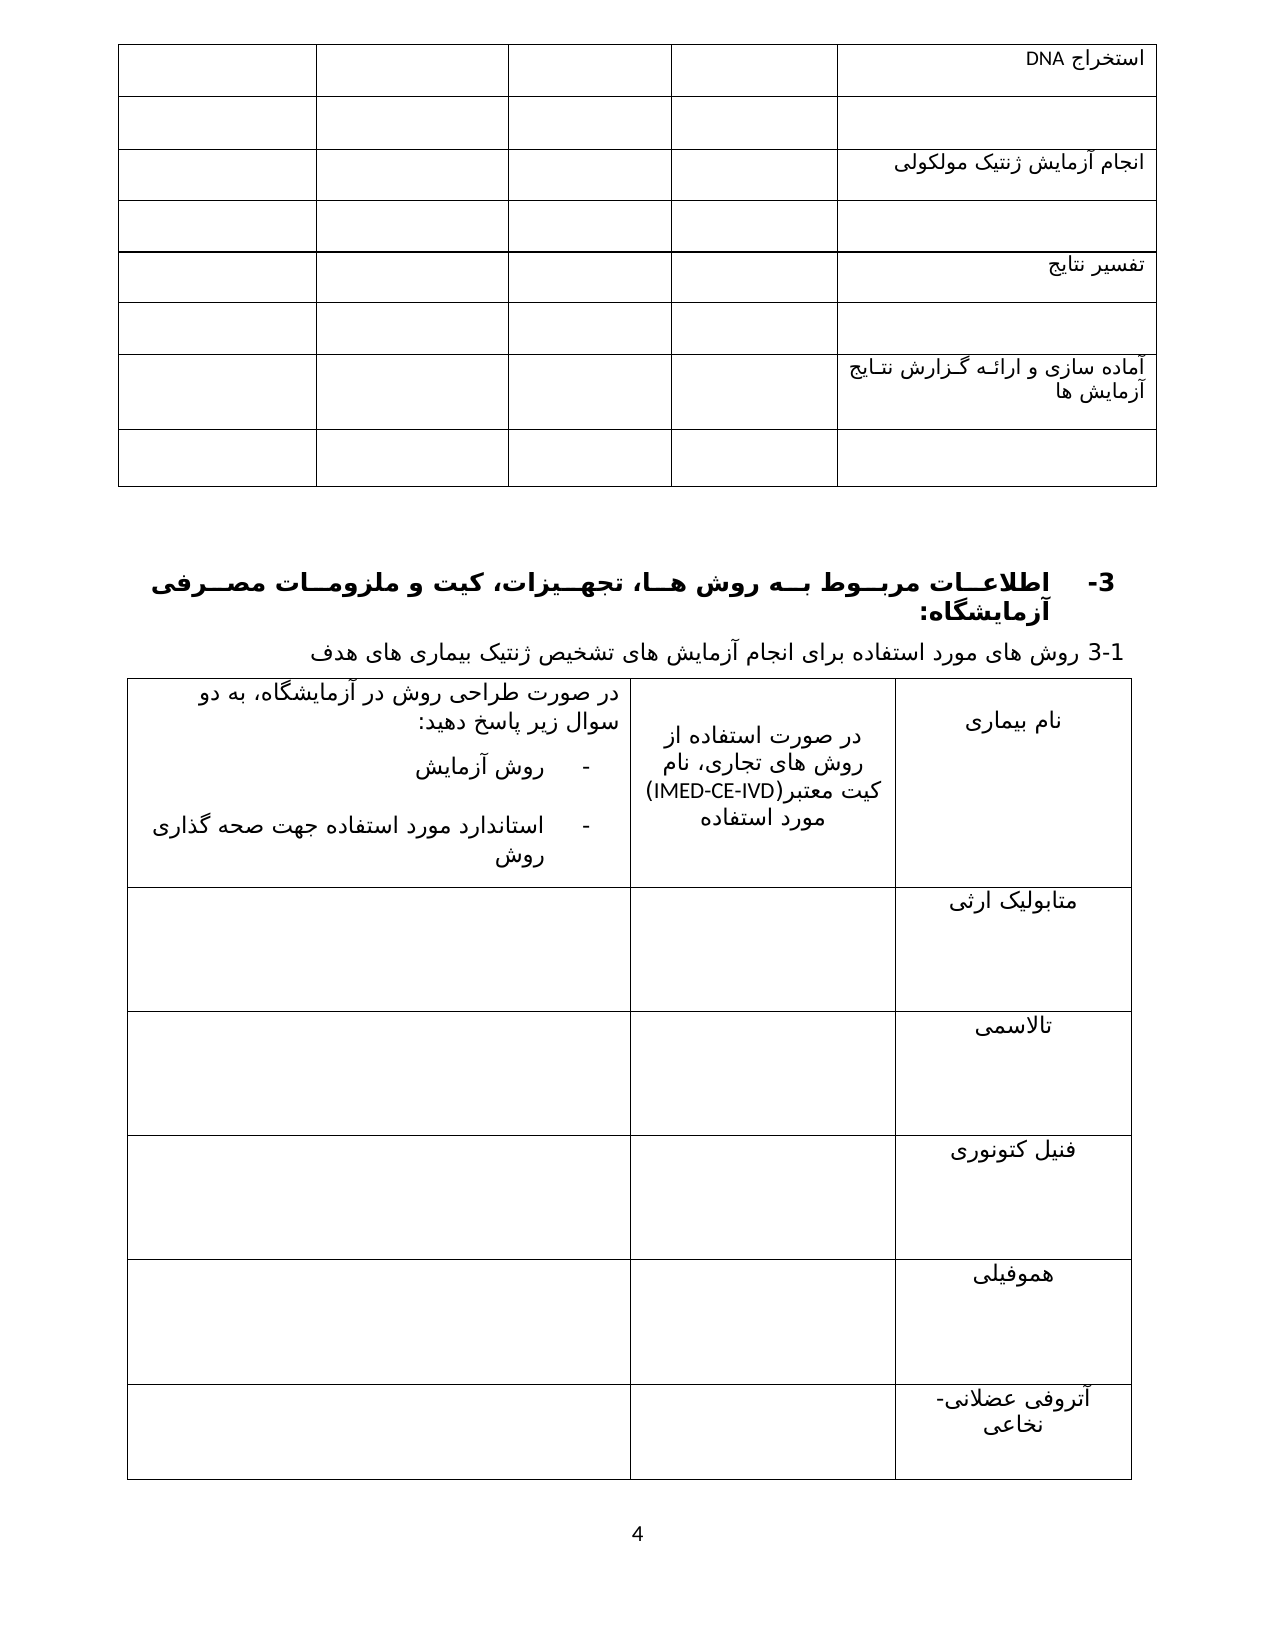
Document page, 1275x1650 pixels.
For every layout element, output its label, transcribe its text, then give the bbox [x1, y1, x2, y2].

table_cell [119, 303, 316, 354]
table_cell [119, 150, 316, 199]
table_cell [838, 430, 1156, 486]
table_cell [838, 201, 1156, 251]
table_cell آماده سازی و ارائه گزارش نتایج آزمايش ها [838, 355, 1156, 429]
table_cell [509, 45, 671, 96]
table_cell [509, 201, 671, 251]
table_cell [631, 1136, 895, 1259]
table_cell [509, 97, 671, 149]
table_cell [317, 97, 508, 149]
table_cell [128, 1385, 630, 1478]
table_cell [672, 303, 837, 354]
table_cell [128, 1136, 630, 1259]
table_cell [317, 150, 508, 199]
table_cell [119, 97, 316, 149]
table_cell [317, 355, 508, 429]
table_cell [317, 201, 508, 251]
table_header در صورت استفاده از روش های تجاری، نام کیت معتبر(IMED-CE-IVD) مورد استفاده [631, 679, 895, 887]
table_cell [631, 1385, 895, 1478]
table_cell [631, 1012, 895, 1135]
table_cell هموفیلی [896, 1260, 1131, 1384]
table_cell [128, 1260, 630, 1384]
table_cell [631, 1260, 895, 1384]
table_cell [672, 45, 837, 96]
table_cell [317, 303, 508, 354]
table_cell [896, 1385, 1131, 1478]
table_cell [672, 97, 837, 149]
table_cell انجام آزمايش ژنتیک مولکولی [838, 150, 1156, 199]
table_cell [128, 1012, 630, 1135]
table_cell [672, 201, 837, 251]
table_cell [119, 355, 316, 429]
list اطلاعات مربوط به روش ها، تجهيزات، کیت و ملزومات مصرفی آزمایشگاه: [150, 568, 1087, 627]
text 3-1 روش های مورد استفاده برای انجام آزمایش های تشخیص ژنتیک بیماری های هدف [150, 639, 1125, 666]
table_cell [119, 430, 316, 486]
table_cell [509, 303, 671, 354]
table_cell استخراج DNA [838, 45, 1156, 96]
table_cell [509, 430, 671, 486]
table_cell تفسیر نتایج [838, 253, 1156, 302]
table_cell [838, 303, 1156, 354]
table_cell [119, 253, 316, 302]
table_cell [672, 355, 837, 429]
table_cell [317, 253, 508, 302]
table_cell متابولیک ارثی [896, 888, 1131, 1011]
table_cell [317, 45, 508, 96]
table_header در صورت طراحی روش در آزمایشگاه، به دو سوال زیر پاسخ دهید: روش آزمایش استاندارد مورد استفاده جهت صحه گذاری روش [128, 679, 630, 887]
table_cell تالاسمی [896, 1012, 1131, 1135]
table_cell [672, 253, 837, 302]
table_cell [119, 201, 316, 251]
table_cell [509, 253, 671, 302]
table_cell [317, 430, 508, 486]
table_cell [838, 97, 1156, 149]
table_header نام بیماری [896, 679, 1131, 887]
table_cell [509, 150, 671, 199]
table_cell [631, 888, 895, 1011]
table_cell [509, 355, 671, 429]
table_cell [119, 45, 316, 96]
table_cell [128, 888, 630, 1011]
table_cell [672, 150, 837, 199]
table_cell فنیل کتونوری [896, 1136, 1131, 1259]
table_cell [672, 430, 837, 486]
